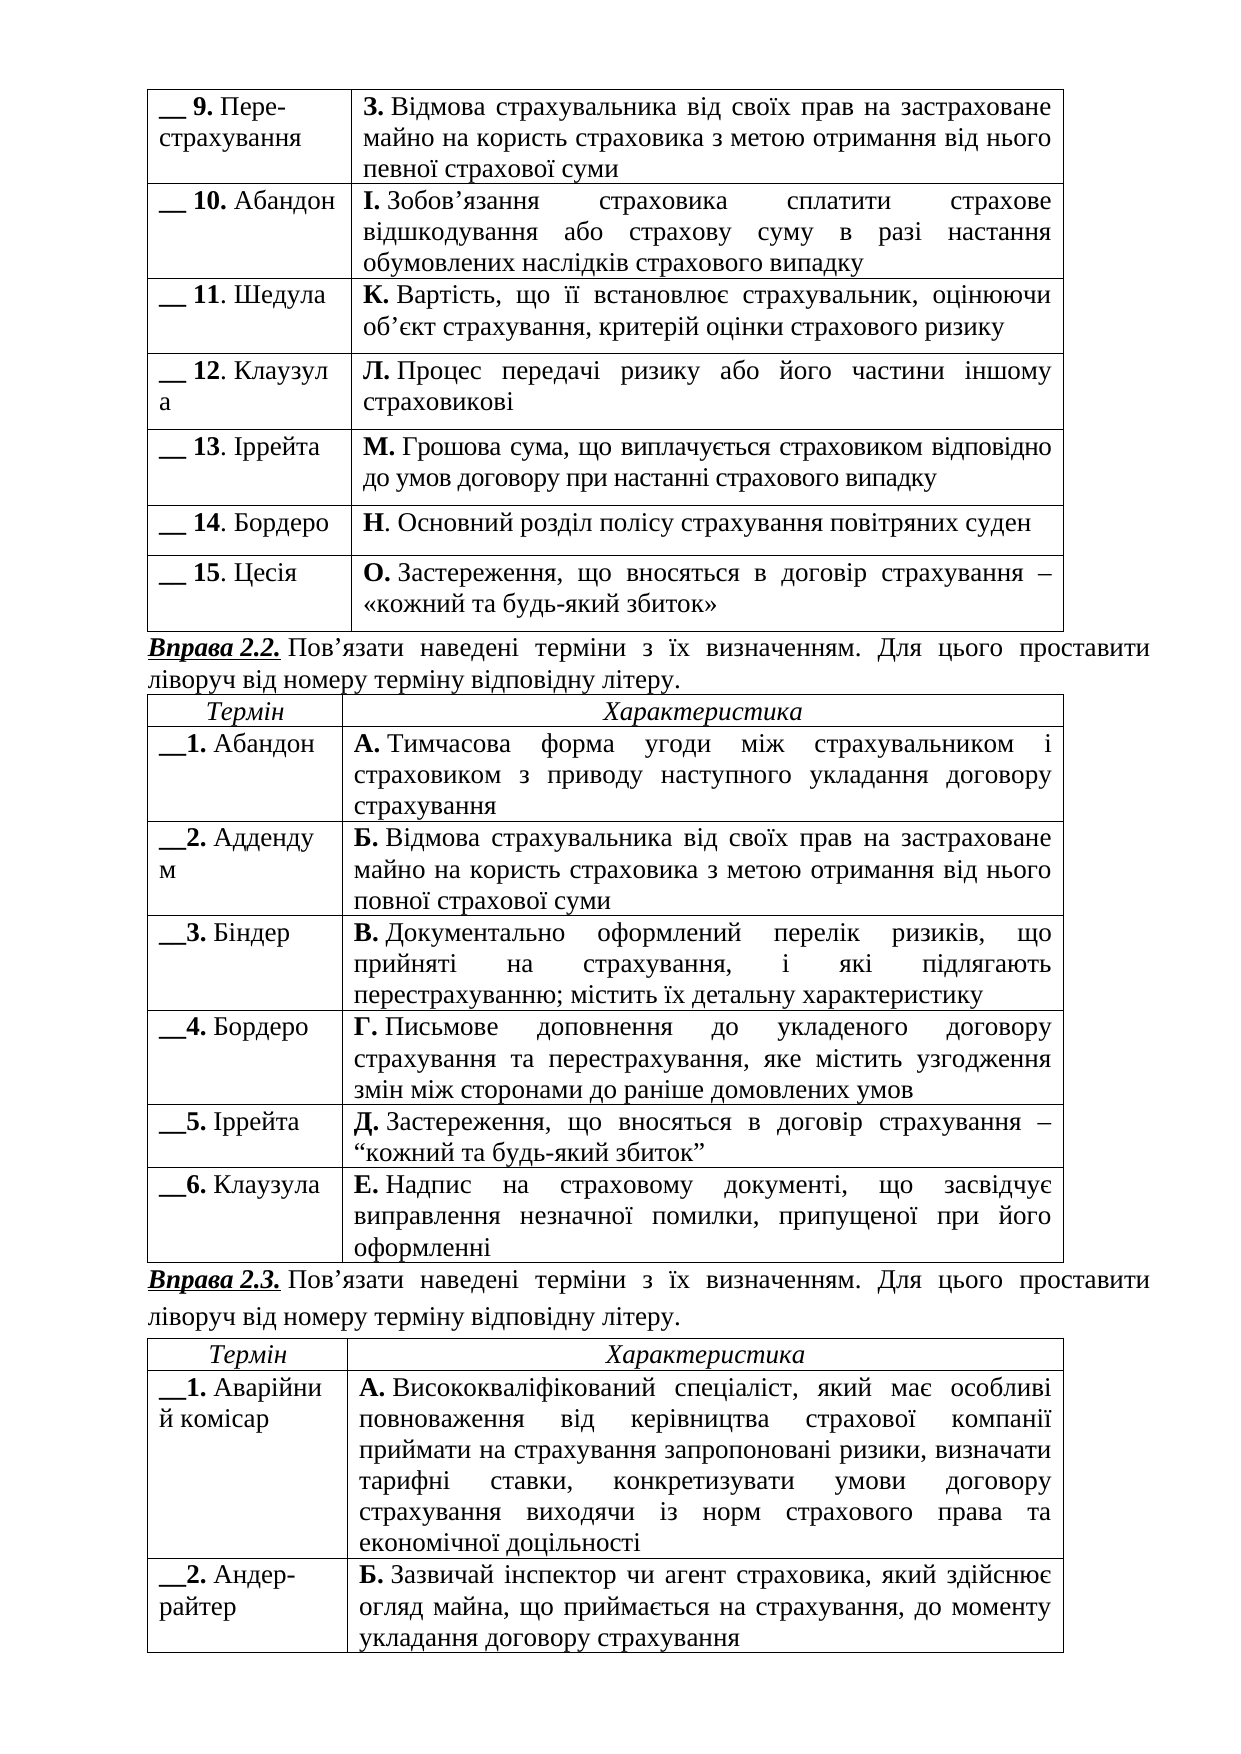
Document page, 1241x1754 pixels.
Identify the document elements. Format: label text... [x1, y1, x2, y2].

table_header Характеристика [343, 695, 1063, 726]
table_cell __ 12. Клаузула [148, 354, 351, 429]
table_cell І. Зобов’язання страховика сплатити страхове відшкодування або страхову суму в разі настання обумовлених наслідків страхового випадку [352, 184, 1063, 277]
text Вправа 2.3. Пов’язати наведені терміни з їх визначенням. Для цього проставити ліворуч від номеру терміну відповідну літеру. [148, 1263, 1152, 1331]
table_cell Н. Основний розділ полісу страхування повітряних суден [352, 506, 1063, 555]
table_cell __ 11. Шедула [148, 279, 351, 353]
table_cell А. Висококваліфікований спеціаліст, який має особливі повноваження від керівництва страхової компанії приймати на страхування запропоновані ризики, визначати тарифні ставки, конкретизувати умови договору страхування виходячи із норм страхового права та економічної доцільності [348, 1371, 1063, 1557]
table_cell Д. Застереження, що вносяться в договір страхування – “кожний та будь-який збиток” [343, 1105, 1063, 1167]
table_cell __1. Аварійний комісар [148, 1371, 347, 1557]
table_cell О. Застереження, що вносяться в договір страхування – «кожний та будь-який збиток» [352, 556, 1063, 631]
table_cell __2. Андер-райтер [148, 1559, 347, 1652]
table_cell __ 15. Цесія [148, 556, 351, 631]
table_cell __ 10. Абандон [148, 184, 351, 277]
table_cell З. Відмова страхувальника від своїх прав на застраховане майно на користь страховика з метою отримання від нього певної страхової суми [352, 90, 1063, 183]
table_header Характеристика [348, 1339, 1063, 1369]
table_cell __ 14. Бордеро [148, 506, 351, 555]
table_cell __3. Біндер [148, 916, 342, 1009]
table_cell В. Документально оформлений перелік ризиків, що прийняті на страхування, і які підлягають перестрахуванню; містить їх детальну характеристику [343, 916, 1063, 1009]
table_cell Е. Надпис на страховому документі, що засвідчує виправлення незначної помилки, припущеної при його оформленні [343, 1168, 1063, 1262]
table_cell __1. Абандон [148, 727, 342, 821]
table_cell А. Тимчасова форма угоди між страхувальником і страховиком з приводу наступного укладання договору страхування [343, 727, 1063, 821]
table_cell __ 9. Пере-страхування [148, 90, 351, 183]
table_header Термін [148, 695, 342, 726]
table_cell Г. Письмове доповнення до укладеного договору страхування та перестрахування, яке містить узгодження змін між сторонами до раніше домовлених умов [343, 1011, 1063, 1104]
table_cell Б. Відмова страхувальника від своїх прав на застраховане майно на користь страховика з метою отримання від нього повної страхової суми [343, 822, 1063, 915]
table_cell Л. Процес передачі ризику або його частини іншому страховикові [352, 354, 1063, 429]
table_cell __2. Аддендум [148, 822, 342, 915]
table_cell __4. Бордеро [148, 1011, 342, 1104]
table_cell __5. Іррейта [148, 1105, 342, 1167]
text Вправа 2.2. Пов’язати наведені терміни з їх визначенням. Для цього проставити ліворуч від номеру терміну відповідну літеру. [148, 632, 1152, 694]
table_cell __ 13. Іррейта [148, 430, 351, 505]
table_cell Б. Зазвичай інспектор чи агент страховика, який здійснює огляд майна, що приймається на страхування, до моменту укладання договору страхування [348, 1559, 1063, 1652]
table_cell __6. Клаузула [148, 1168, 342, 1262]
table_cell К. Вартість, що її встановлює страхувальник, оцінюючи об’єкт страхування, критерій оцінки страхового ризику [352, 279, 1063, 353]
table_cell М. Грошова сума, що виплачується страховиком відповідно до умов договору при настанні страхового випадку [352, 430, 1063, 505]
table_header Термін [148, 1339, 347, 1369]
